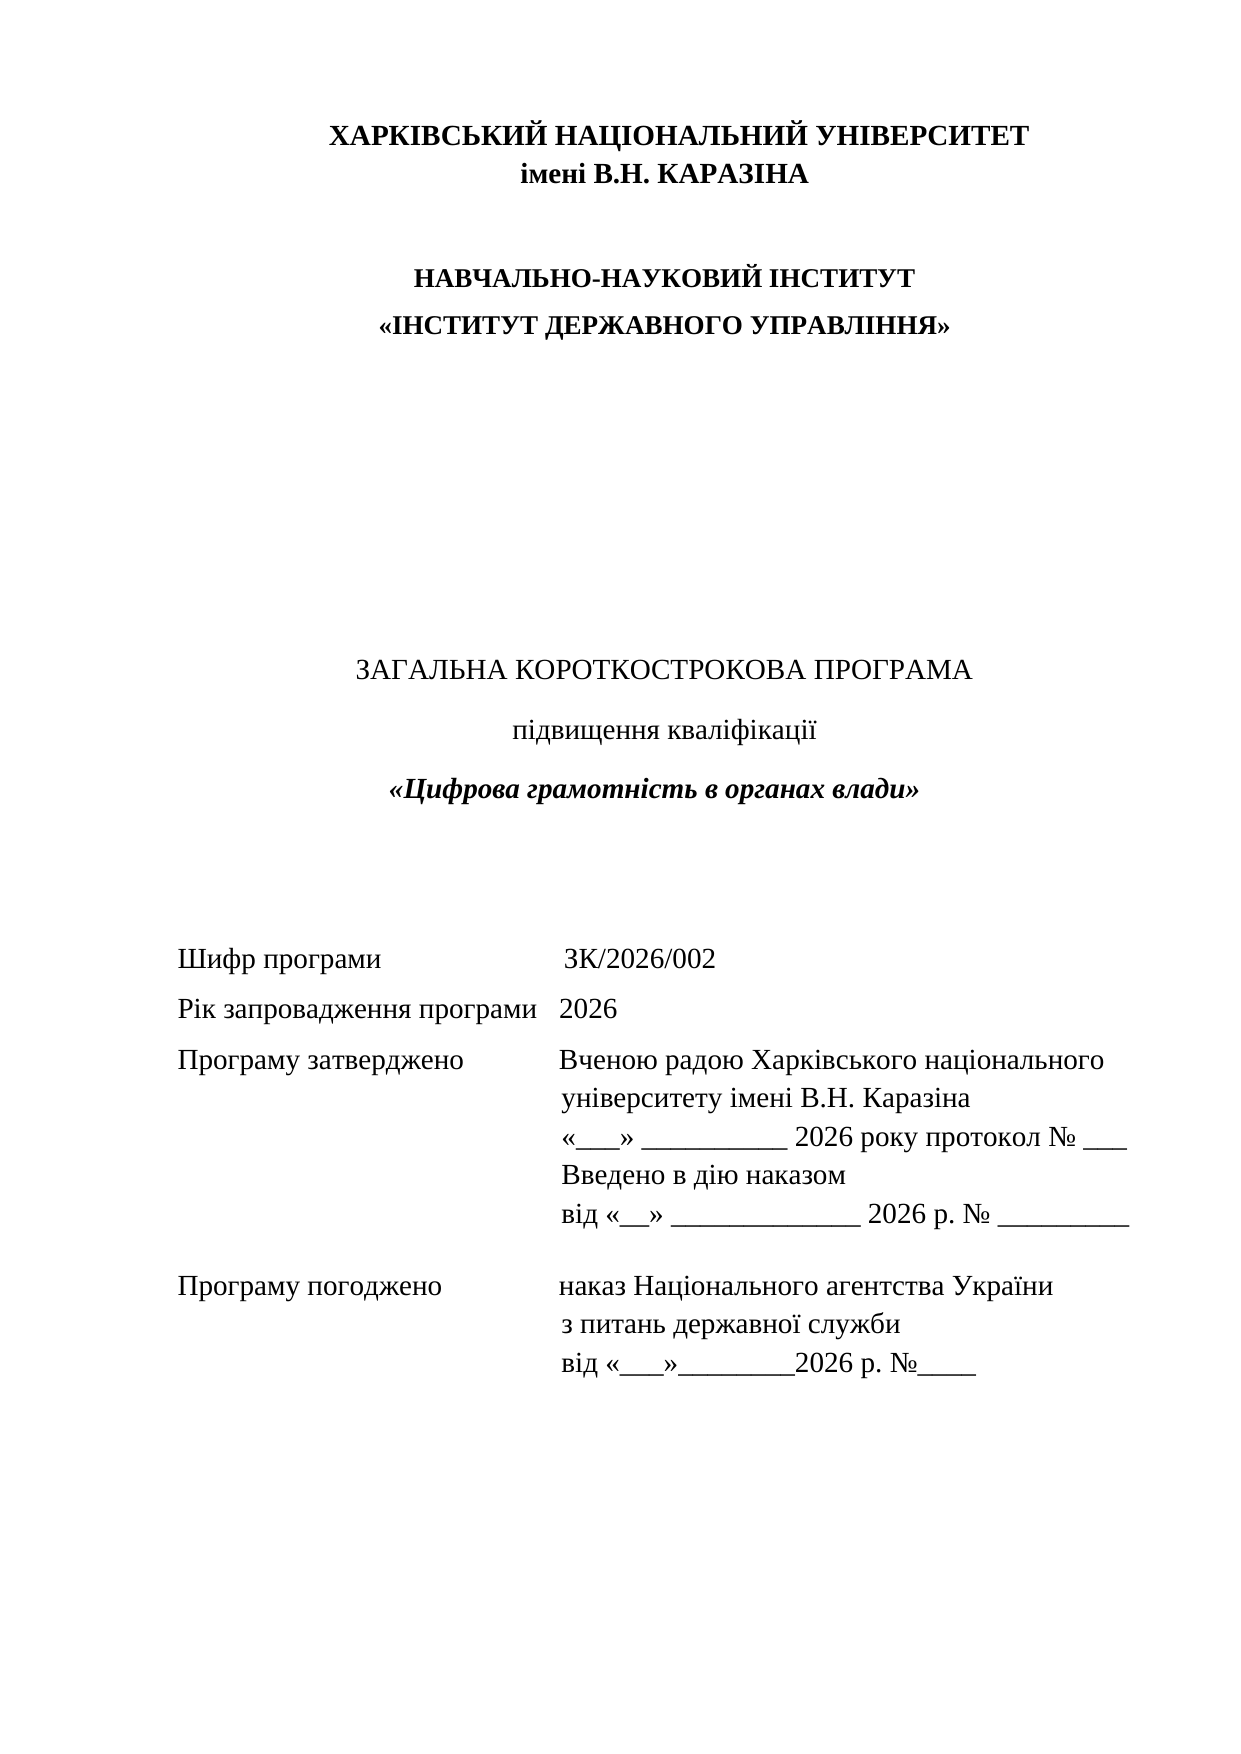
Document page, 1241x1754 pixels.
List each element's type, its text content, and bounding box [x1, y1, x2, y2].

text «Цифрова грамотність в органах влади» [177, 771, 1134, 805]
text від «___»________2026 р. №____ [561, 1345, 1181, 1379]
text з питань державної служби [561, 1307, 1181, 1340]
text ХАРКІВСЬКИЙ НАЦІОНАЛЬНИЙ УНІВЕРСИТЕТ [177, 118, 1181, 152]
text Введено в дію наказом [561, 1157, 1181, 1191]
text «ІНСТИТУТ ДЕРЖАВНОГО УПРАВЛІННЯ» [177, 309, 1152, 340]
text Шифр програми ЗК/2026/002 [177, 941, 1181, 975]
text Програму затверджено Вченою радою Харківського національного університету імені В.Н. Каразіна [177, 1042, 1181, 1114]
text від «__» _____________ 2026 р. № _________ [561, 1196, 1181, 1229]
text підвищення кваліфікації [177, 712, 1152, 745]
text НАВЧАЛЬНО-НАУКОВИЙ ІНСТИТУТ [177, 262, 1152, 293]
text ЗАГАЛЬНА КОРОТКОСТРОКОВА ПРОГРАМА [177, 652, 1152, 686]
text Програму погоджено наказ Національного агентства України [177, 1268, 1181, 1302]
text Рік запровадження програми 2026 [177, 992, 1181, 1025]
text «___» __________ 2026 року протокол № ___ [561, 1119, 1181, 1152]
text імені В.Н. КАРАЗІНА [177, 157, 1152, 190]
